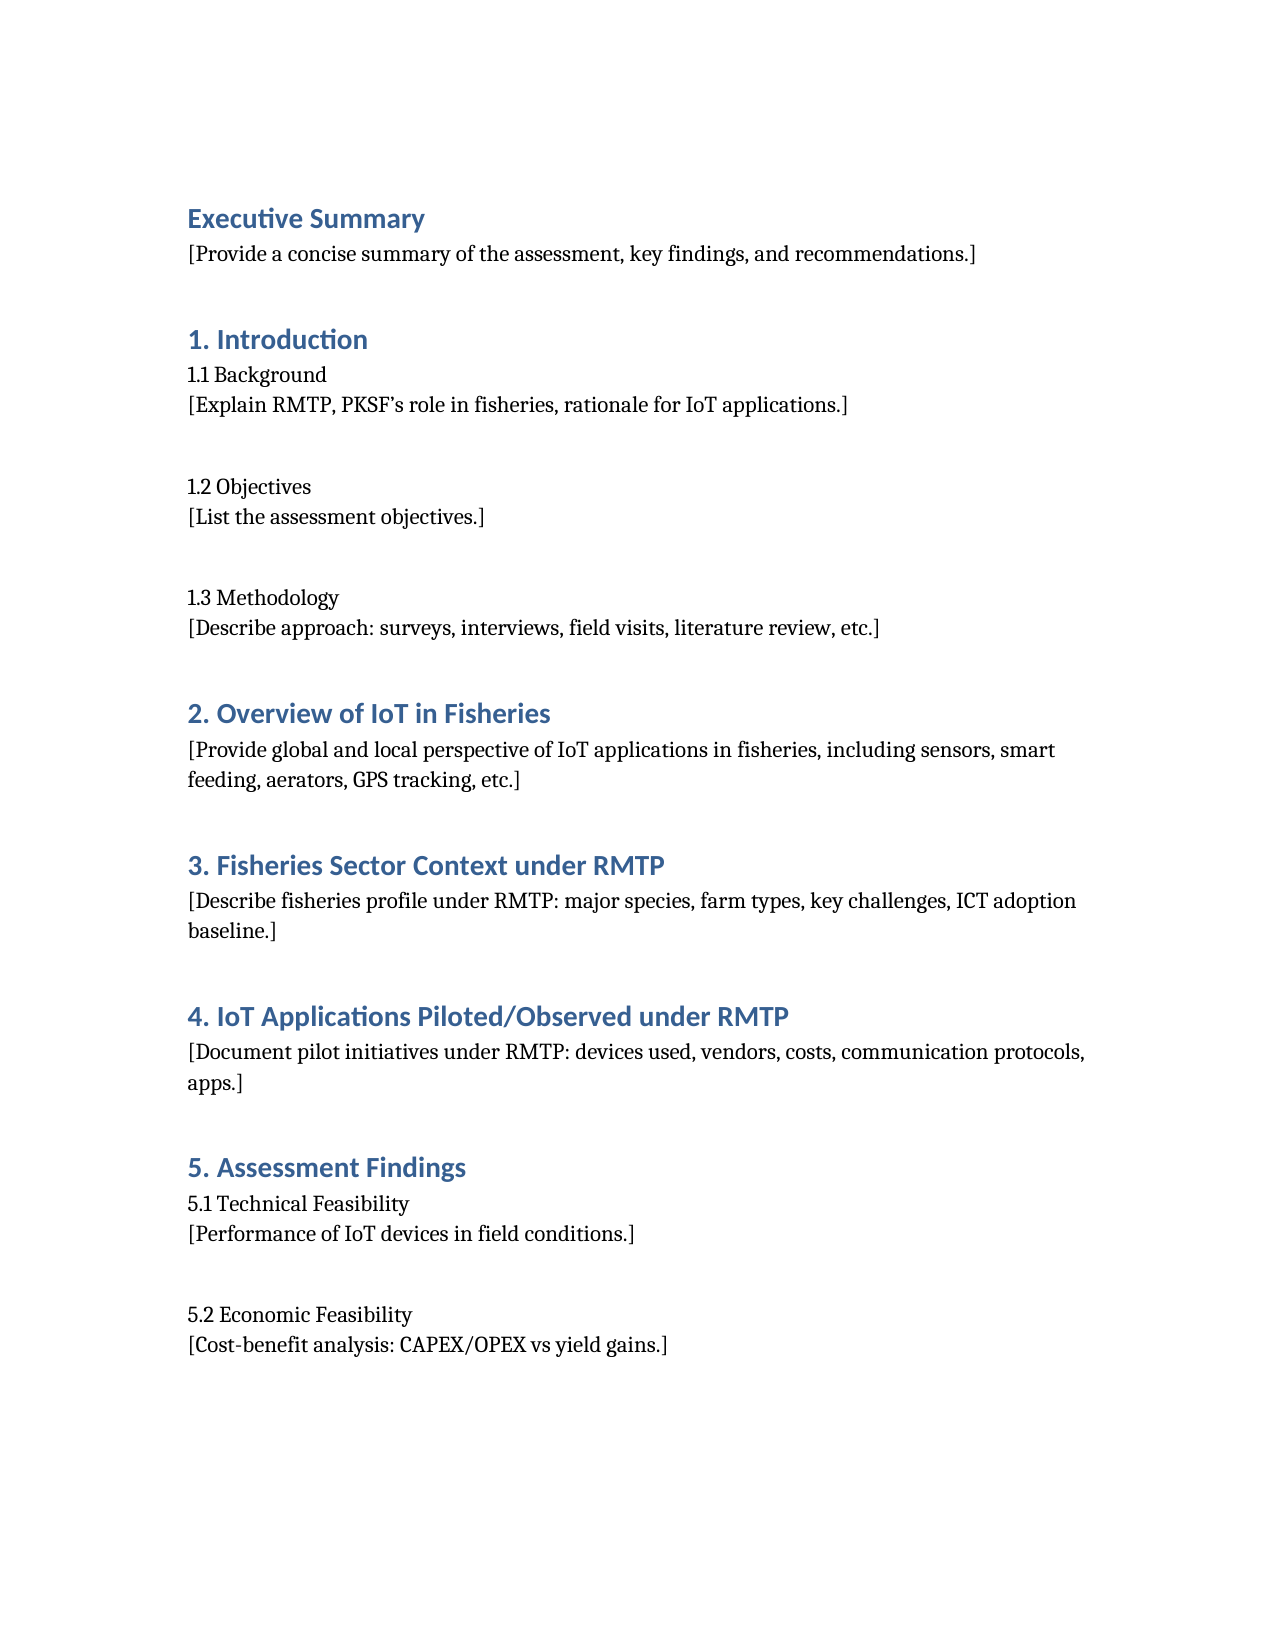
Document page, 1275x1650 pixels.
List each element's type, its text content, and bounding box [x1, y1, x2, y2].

subtitle 4. IoT Applications Piloted/Observed under RMTP [187, 998, 1087, 1034]
text 1.3 Methodology [Describe approach: surveys, interviews, field visits, literature review, etc.] [187, 585, 1087, 642]
subtitle 5. Assessment Findings [187, 1149, 1087, 1185]
text 5.1 Technical Feasibility [Performance of IoT devices in field conditions.] [187, 1190, 1087, 1277]
text 1.2 Objectives [List the assessment objectives.] [187, 473, 1087, 560]
subtitle 2. Overview of IoT in Fisheries [187, 695, 1087, 731]
text [Document pilot initiatives under RMTP: devices used, vendors, costs, communication protocols, apps.] [187, 1039, 1087, 1096]
text 5.2 Economic Feasibility [Cost-benefit analysis: CAPEX/OPEX vs yield gains.] [187, 1302, 1087, 1389]
subtitle 3. Fisheries Sector Context under RMTP [187, 847, 1087, 882]
subtitle Executive Summary [187, 200, 1087, 236]
text [Provide a concise summary of the assessment, key findings, and recommendations.] [187, 241, 1087, 267]
subtitle 1. Introduction [187, 321, 1087, 357]
text [Provide global and local perspective of IoT applications in fisheries, including sensors, smart feeding, aerators, GPS tracking, etc.] [187, 736, 1087, 793]
text [Describe fisheries profile under RMTP: major species, farm types, key challenges, ICT adoption baseline.] [187, 888, 1087, 944]
text 1.1 Background [Explain RMTP, PKSF’s role in fisheries, rationale for IoT applications.] [187, 362, 1087, 449]
